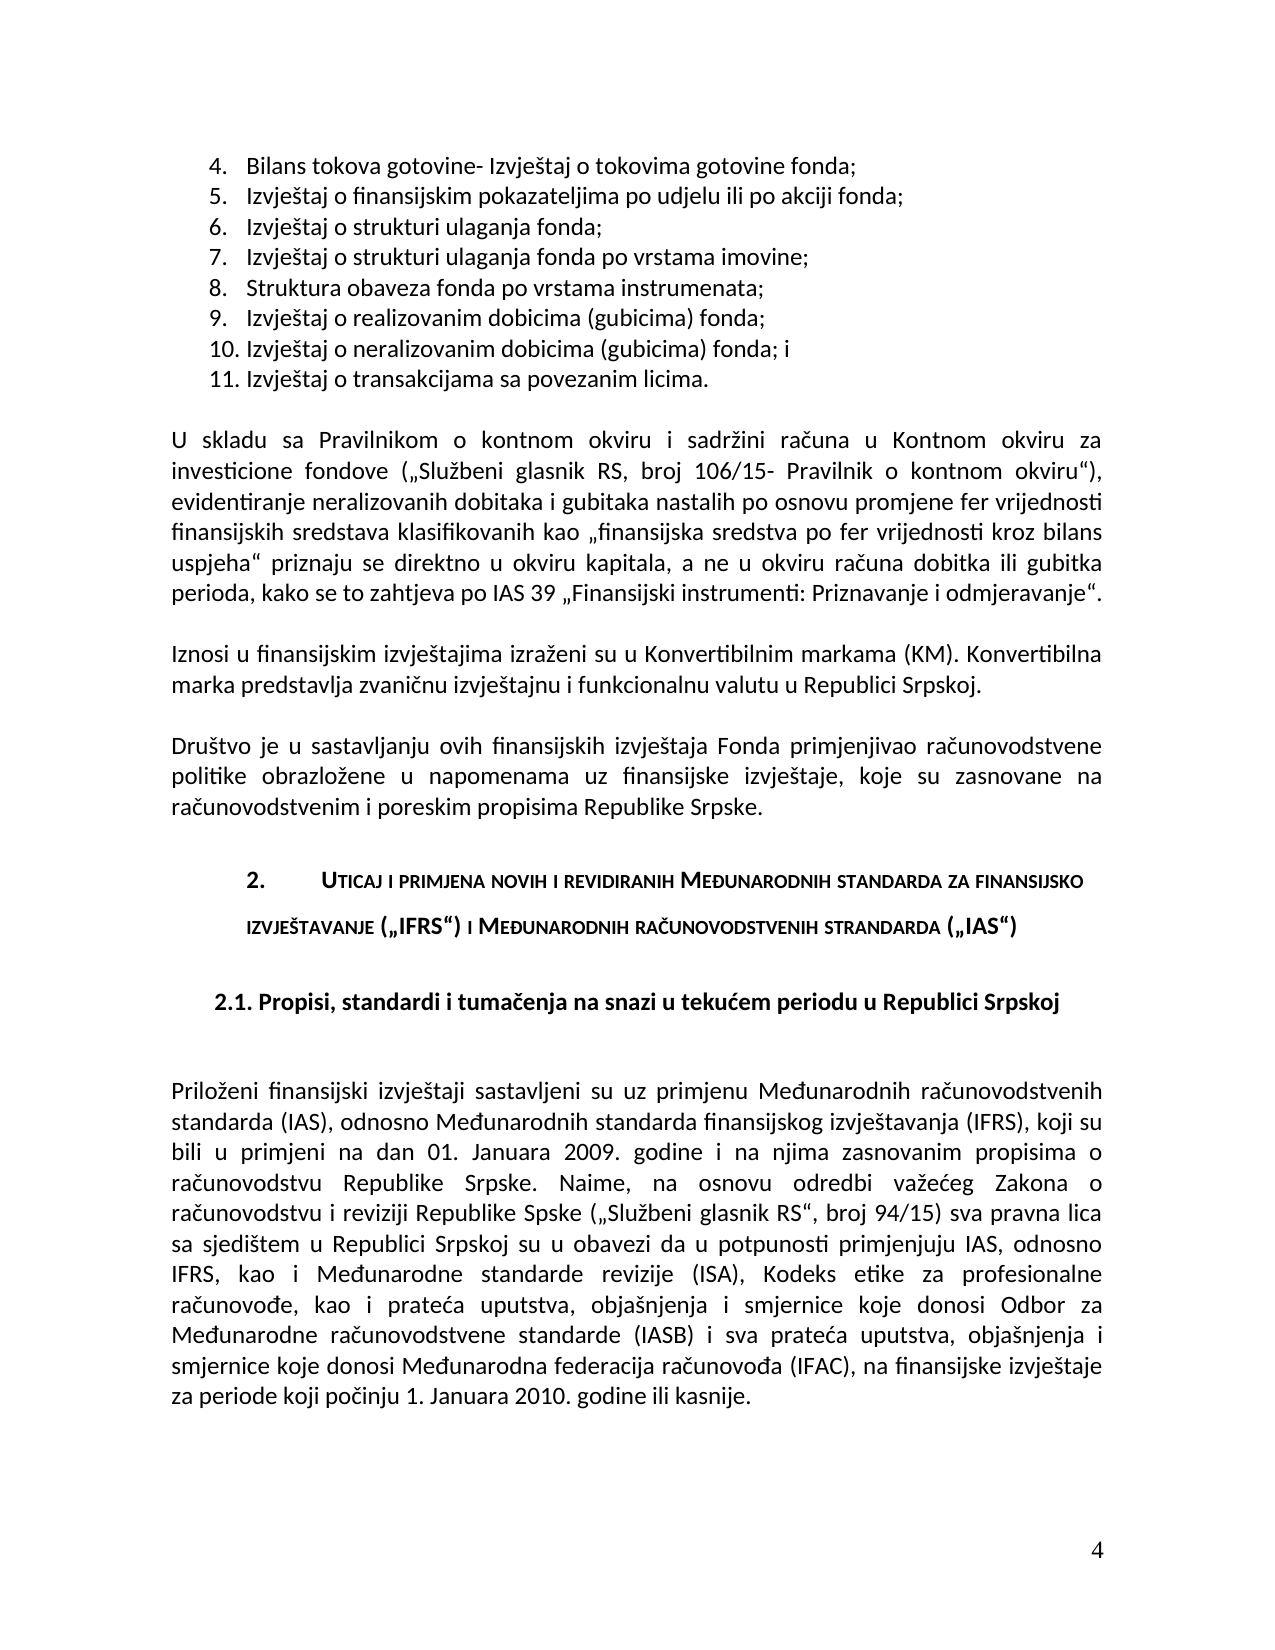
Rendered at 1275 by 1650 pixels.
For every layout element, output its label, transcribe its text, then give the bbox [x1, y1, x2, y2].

text Priloženi finansijski izvještaji sastavljeni su uz primjenu Međunarodnih računovodstvenih standarda (IAS), odnosno Međunarodnih standarda finansijskog izvještavanja (IFRS), koji su bili u primjeni na dan 01. Januara 2009. godine i na njima zasnovanim propisima o računovodstvu Republike Srpske. Naime, na osnovu odredbi važećeg Zakona o računovodstvu i reviziji Republike Spske („Službeni glasnik RS“, broj 94/15) sva pravna lica sa sjedištem u Republici Srpskoj su u obavezi da u potpunosti primjenjuju IAS, odnosno IFRS, kao i Međunarodne standarde revizije (ISA), Kodeks etike za profesionalne računovođe, kao i prateća uputstva, objašnjenja i smjernice koje donosi Odbor za Međunarodne računovodstvene standarde (IASB) i sva prateća uputstva, objašnjenja i smjernice koje donosi Međunarodna federacija računovođa (IFAC), na finansijske izvještaje za periode koji počinju 1. Januara 2010. godine ili kasnije. [171, 1075, 1104, 1411]
list Izvještaj o strukturi ulaganja fonda; [209, 211, 1104, 242]
text Društvo je u sastavljanju ovih finansijskih izvještaja Fonda primjenjivao računovodstvene politike obrazložene u napomenama uz finansijske izvještaje, koje su zasnovane na računovodstvenim i poreskim propisima Republike Srpske. [171, 730, 1104, 821]
list Izvještaj o realizovanim dobicima (gubicima) fonda; [209, 303, 1104, 333]
list Bilans tokova gotovine- Izvještaj o tokovima gotovine fonda; [209, 150, 1104, 181]
list Izvještaj o finansijskim pokazateljima po udjelu ili po akciji fonda; [209, 181, 1104, 211]
text U skladu sa Pravilnikom o kontnom okviru i sadržini računa u Kontnom okviru za investicione fondove („Službeni glasnik RS, broj 106/15- Pravilnik o kontnom okviru“), evidentiranje neralizovanih dobitaka i gubitaka nastalih po osnovu promjene fer vrijednosti finansijskih sredstava klasifikovanih kao „finansijska sredstva po fer vrijednosti kroz bilans uspjeha“ priznaju se direktno u okviru kapitala, a ne u okviru računa dobitka ili gubitka perioda, kako se to zahtjeva po IAS 39 „Finansijski instrumenti: Priznavanje i odmjeravanje“. [171, 425, 1104, 608]
text Iznosi u finansijskim izvještajima izraženi su u Konvertibilnim markama (KM). Konvertibilna marka predstavlja zvaničnu izvještajnu i funkcionalnu valutu u Republici Srpskoj. [171, 638, 1104, 699]
list Izvještaj o transakcijama sa povezanim licima. [209, 364, 1104, 394]
list Izvještaj o strukturi ulaganja fonda po vrstama imovine; [209, 242, 1104, 272]
subtitle 2.1. Propisi, standardi i tumačenja na snazi u tekućem periodu u Republici Srpskoj [171, 986, 1104, 1017]
subtitle Uticaj i primjena novih i revidiranih Međunarodnih standarda za finansijsko izvještavanje („IFRS“) i Međunarodnih računovodstvenih strandarda („IAS“) [246, 864, 1104, 941]
list Struktura obaveza fonda po vrstama instrumenata; [209, 272, 1104, 303]
list Izvještaj o neralizovanim dobicima (gubicima) fonda; i [209, 333, 1104, 364]
